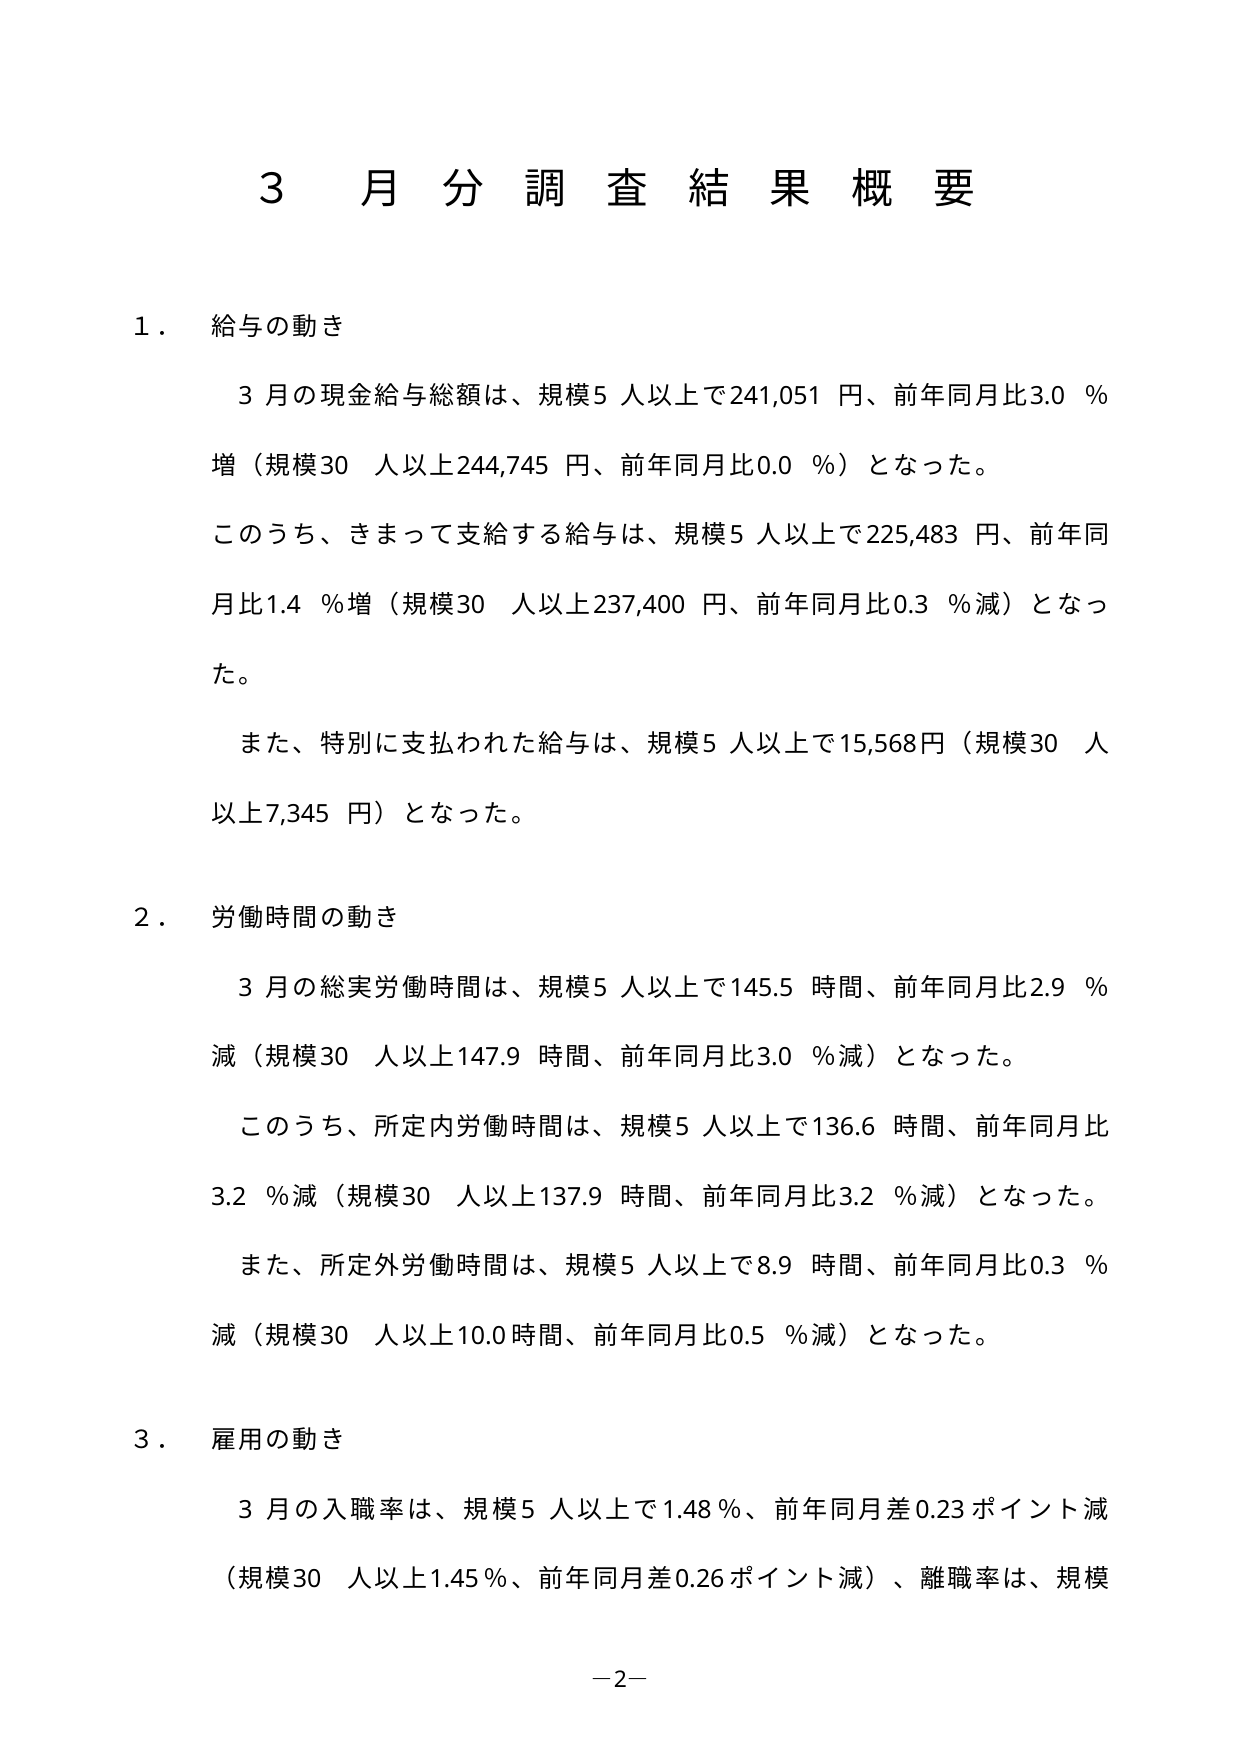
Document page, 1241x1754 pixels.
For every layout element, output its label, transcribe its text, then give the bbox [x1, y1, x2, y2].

text また、所定外労働時間は、規模5人以上で8.9時間、前年同月比0.3％減（規模30人以上10.0時間、前年同月比0.5％減）となった。 [184, 1229, 1111, 1368]
text 3月の現金給与総額は、規模5人以上で241,051円、前年同月比3.0％増（規模30人以上244,745円、前年同月比0.0％）となった。 [184, 359, 1111, 498]
text また、特別に支払われた給与は、規模5人以上で15,568円（規模30人以上7,345円）となった。 [184, 707, 1111, 846]
text このうち、きまって支給する給与は、規模5人以上で225,483円、前年同月比1.4％増（規模30人以上237,400円、前年同月比0.3％減）となった。 [184, 498, 1111, 707]
list 雇用の動き [129, 1403, 1111, 1472]
list 給与の動き [129, 289, 1111, 359]
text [184, 1472, 1111, 1612]
list 労働時間の動き [129, 881, 1111, 951]
text このうち、所定内労働時間は、規模5人以上で136.6時間、前年同月比3.2％減（規模30人以上137.9時間、前年同月比3.2％減）となった。 [184, 1090, 1111, 1229]
text ３ 月 分 調 査 結 果 概 要 [129, 150, 1111, 220]
text 3月の総実労働時間は、規模5人以上で145.5時間、前年同月比2.9％減（規模30人以上147.9時間、前年同月比3.0％減）となった。 [184, 951, 1111, 1090]
